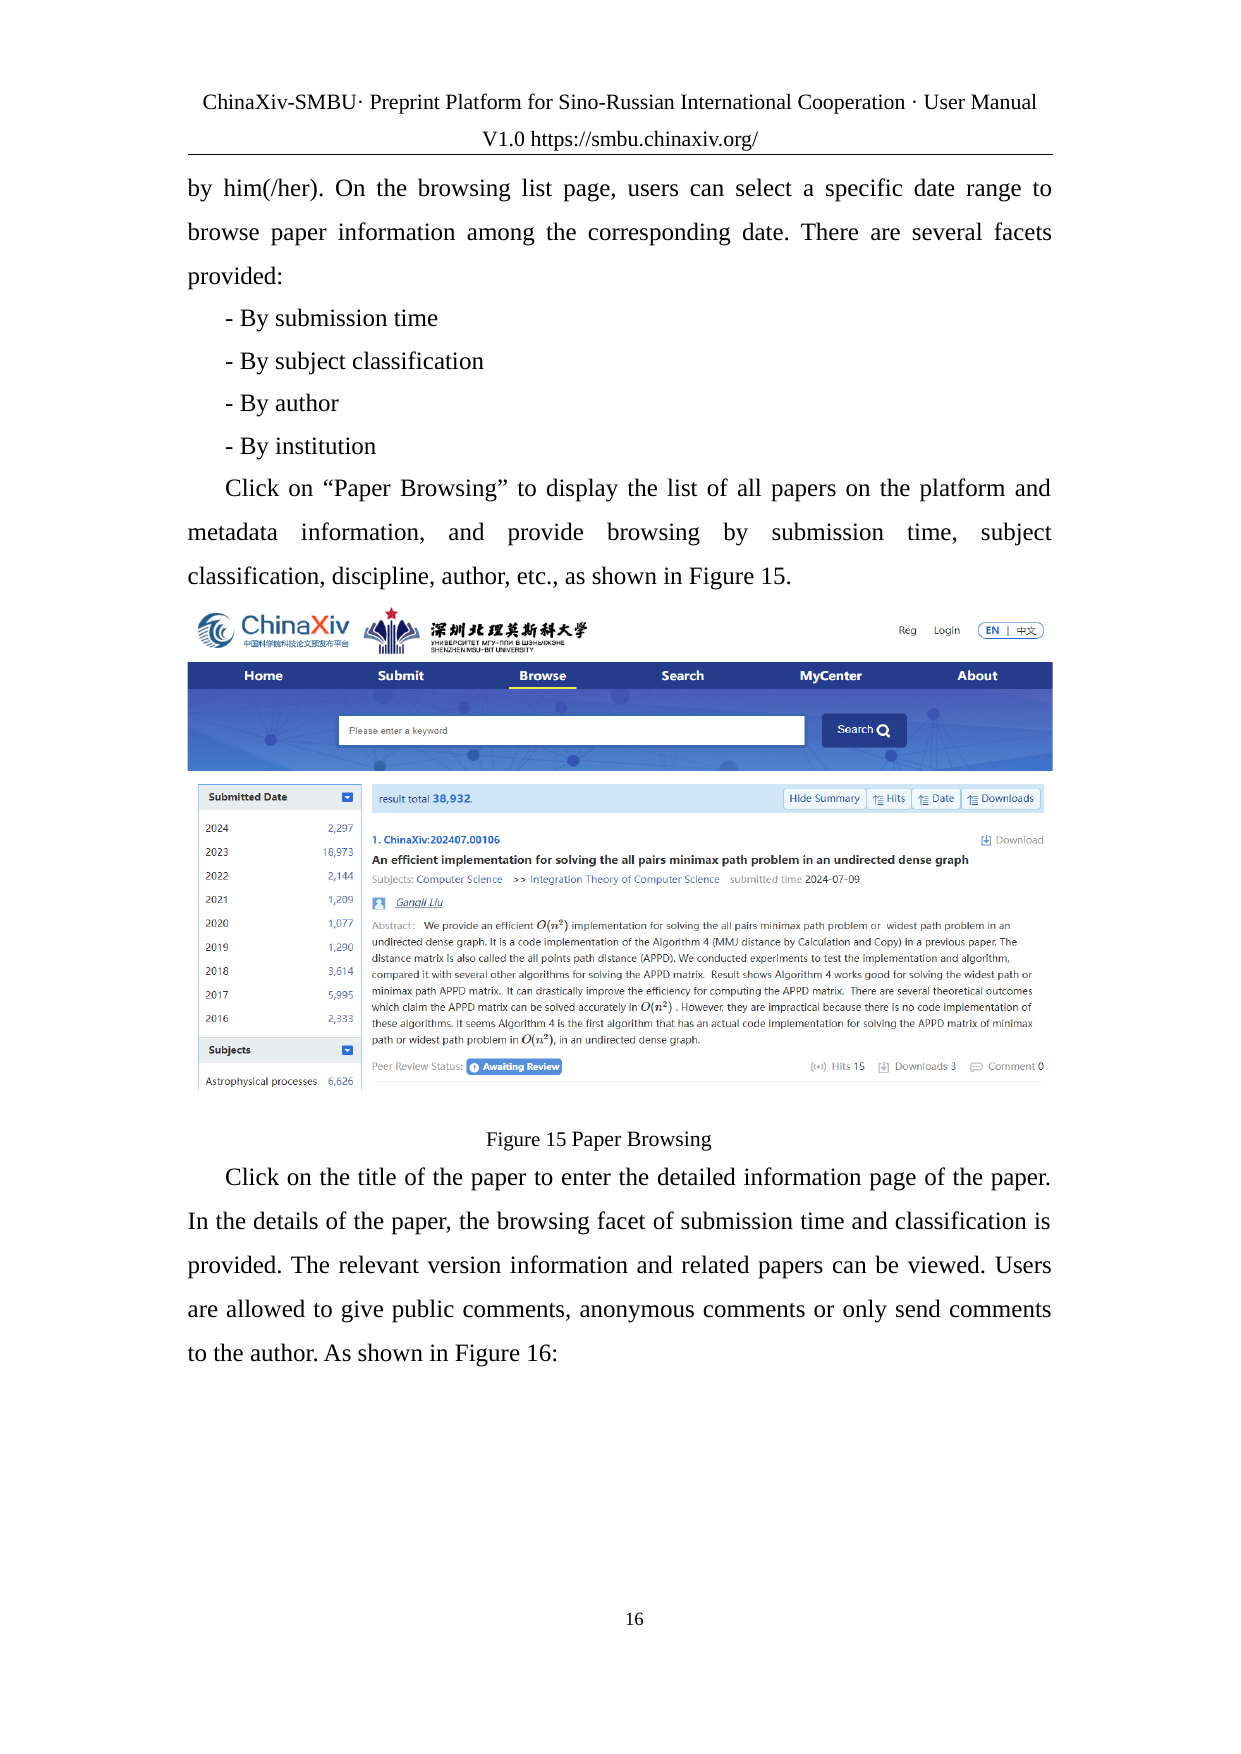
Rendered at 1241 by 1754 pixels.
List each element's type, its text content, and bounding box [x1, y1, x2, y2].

text Paper Browsing [187, 1122, 1053, 1154]
picture [187, 601, 1053, 1090]
text - By submission time [187, 302, 1053, 334]
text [187, 171, 1053, 292]
text - By institution [187, 429, 1053, 462]
text - By author [187, 387, 1053, 419]
text Click on the title of the paper to enter the detailed information page of the paper. In the details of the paper, the browsing facet of submission time and classification is provided. The relevant version information and related papers can be viewed. Users are allowed to give public comments, anonymous comments or only send comments to the author. As shown in Figure 16: [187, 1161, 1053, 1368]
text Click on “Paper Browsing” to display the list of all papers on the platform and metadata information, and provide browsing by submission time, subject classification, discipline, author, etc., as shown in Figure 15. [187, 472, 1053, 592]
text - By subject classification [187, 344, 1053, 377]
